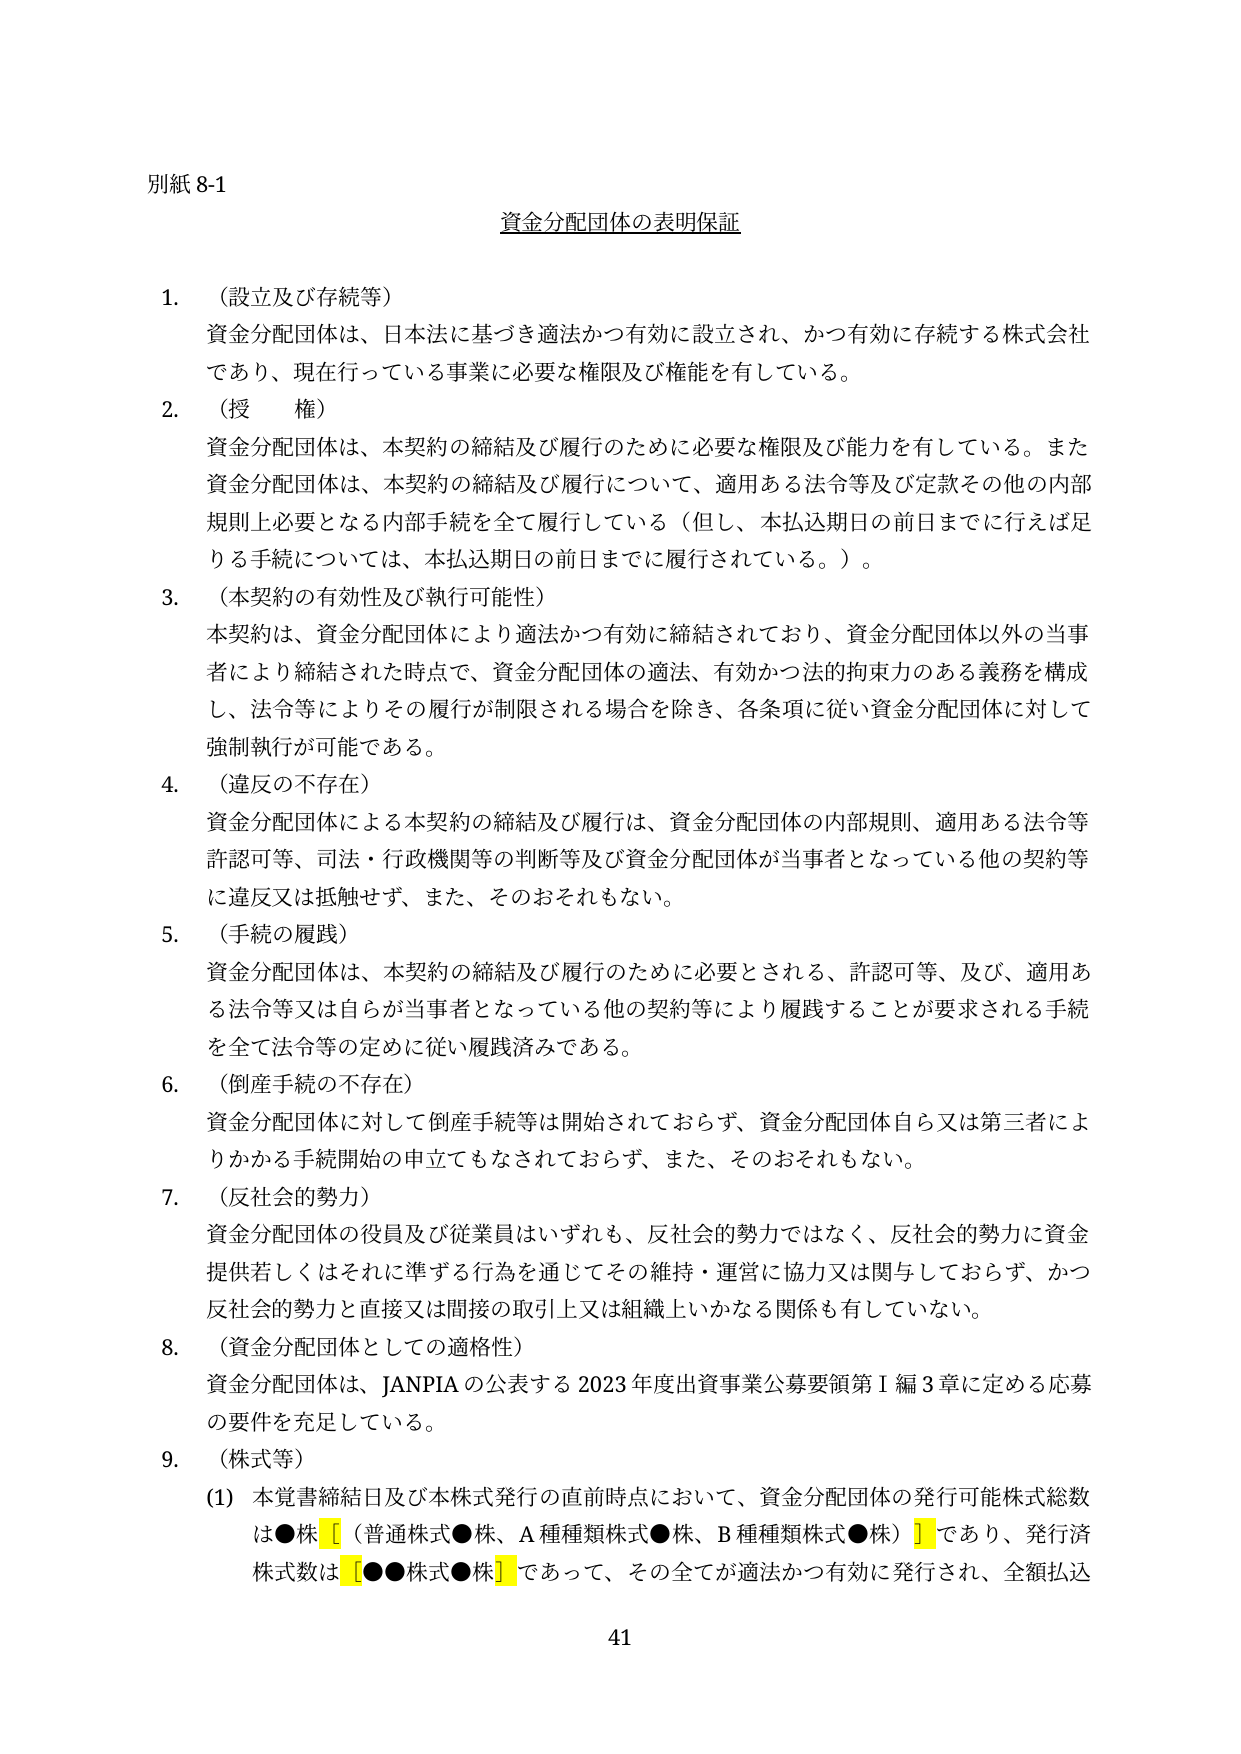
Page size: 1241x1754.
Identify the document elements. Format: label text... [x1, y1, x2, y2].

list 本契約は、資金分配団体により適法かつ有効に締結されており、資金分配団体以外の当事者により締結された時点で、資金分配団体の適法、有効かつ法的拘束力のある義務を構成し、法令等によりその履行が制限される場合を除き、各条項に従い資金分配団体に対して強制執行が可能である。 [206, 614, 1092, 764]
list 資金分配団体は、本契約の締結及び履行のために必要な権限及び能力を有している。また、資金分配団体は、本契約の締結及び履行について、適用ある法令等及び定款その他の内部規則上必要となる内部手続を全て履行している（但し、本払込期日の前日までに行えば足りる手続については、本払込期日の前日までに履行されている。）。 [206, 427, 1092, 577]
list （資金分配団体としての適格性） [161, 1327, 1092, 1364]
list （授 権） [161, 389, 1092, 427]
list 資金分配団体は、本契約の締結及び履行のために必要とされる、許認可等、及び、適用ある法令等又は自らが当事者となっている他の契約等により履践することが要求される手続を全て法令等の定めに従い履践済みである。 [206, 952, 1092, 1064]
list （設立及び存続等） [161, 277, 1092, 314]
list （株式等） [161, 1439, 1092, 1477]
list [206, 1477, 1092, 1589]
list 資金分配団体は、日本法に基づき適法かつ有効に設立され、かつ有効に存続する株式会社であり、現在行っている事業に必要な権限及び権能を有している。 [206, 314, 1092, 389]
list 資金分配団体の役員及び従業員はいずれも、反社会的勢力ではなく、反社会的勢力に資金提供若しくはそれに準ずる行為を通じてその維持・運営に協力又は関与しておらず、かつ反社会的勢力と直接又は間接の取引上又は組織上いかなる関係も有していない。 [206, 1214, 1092, 1327]
list （反社会的勢力） [161, 1177, 1092, 1214]
list 資金分配団体に対して倒産手続等は開始されておらず、資金分配団体自ら又は第三者によりかかる手続開始の申立てもなされておらず、また、そのおそれもない。 [206, 1102, 1092, 1177]
list （違反の不存在） [161, 764, 1092, 802]
text 資金分配団体の表明保証 [148, 202, 1092, 239]
list 資金分配団体による本契約の締結及び履行は、資金分配団体の内部規則、適用ある法令等、許認可等、司法・行政機関等の判断等及び資金分配団体が当事者となっている他の契約等に違反又は抵触せず、また、そのおそれもない。 [206, 802, 1092, 914]
subtitle 別紙8-1 [148, 164, 1092, 202]
list 資金分配団体は、JANPIAの公表する2023年度出資事業公募要領第Ⅰ編3章に定める応募の要件を充足している。 [206, 1364, 1092, 1439]
list （本契約の有効性及び執行可能性） [161, 577, 1092, 614]
list （倒産手続の不存在） [161, 1064, 1092, 1102]
list （手続の履践） [161, 914, 1092, 952]
